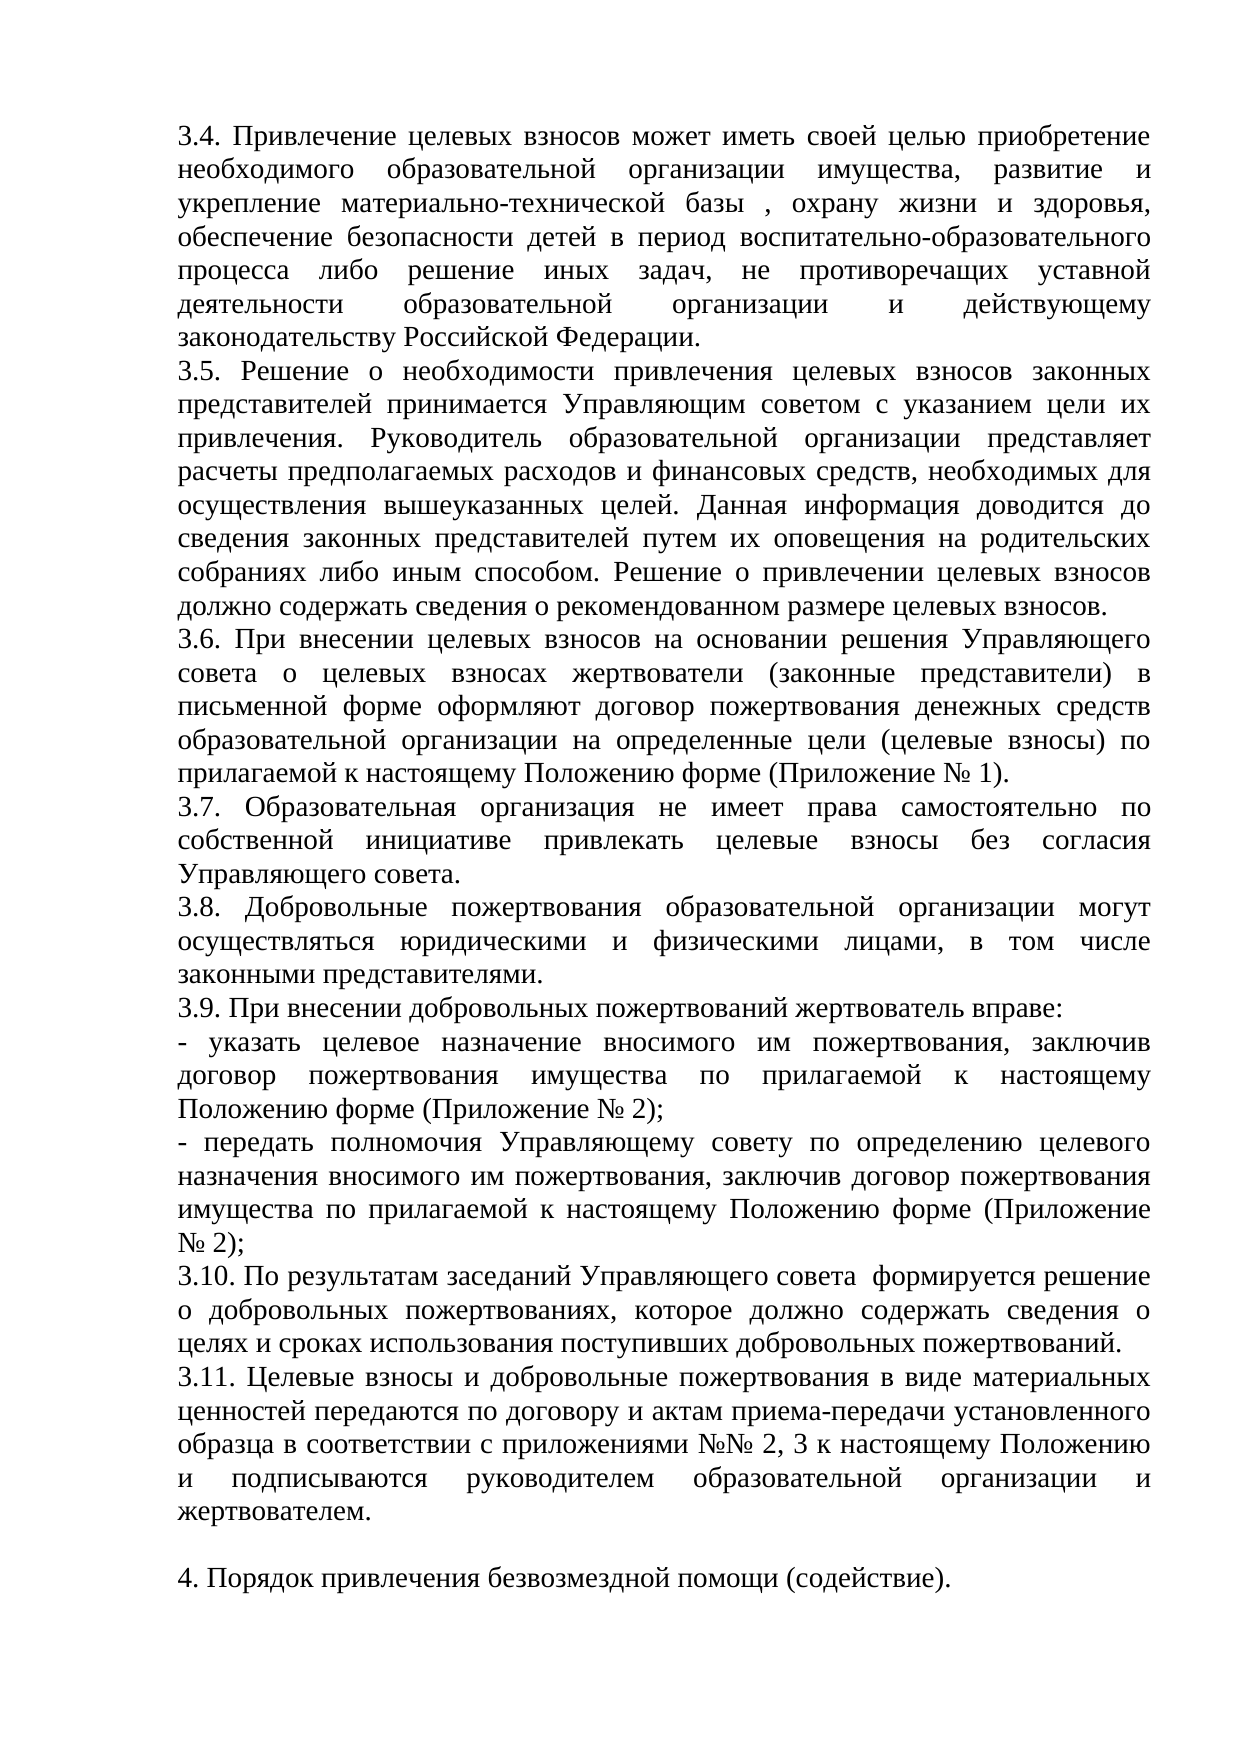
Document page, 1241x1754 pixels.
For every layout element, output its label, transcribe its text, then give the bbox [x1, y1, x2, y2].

text 3.6. При внесении целевых взносов на основании решения Управляющего совета о целевых взносах жертвователи (законные представители) в письменной форме оформляют договор пожертвования денежных средств образовательной организации на определенные цели (целевые взносы) по прилагаемой к настоящему Положению форме (Приложение № 1). [177, 621, 1152, 789]
text - указать целевое назначение вносимого им пожертвования, заключив договор пожертвования имущества по прилагаемой к настоящему Положению форме (Приложение № 2); [177, 1024, 1152, 1124]
text 3.9. При внесении добровольных пожертвований жертвователь вправе: [177, 990, 1152, 1024]
text 3.7. Образовательная организация не имеет права самостоятельно по собственной инициативе привлекать целевые взносы без согласия Управляющего совета. [177, 789, 1152, 889]
text 4. Порядок привлечения безвозмездной помощи (содействие). [177, 1560, 1152, 1594]
text 3.8. Добровольные пожертвования образовательной организации могут осуществляться юридическими и физическими лицами, в том числе законными представителями. [177, 889, 1152, 990]
text 3.5. Решение о необходимости привлечения целевых взносов законных представителей принимается Управляющим советом с указанием цели их привлечения. Руководитель образовательной организации представляет расчеты предполагаемых расходов и финансовых средств, необходимых для осуществления вышеуказанных целей. Данная информация доводится до сведения законных представителей путем их оповещения на родительских собраниях либо иным способом. Решение о привлечении целевых взносов должно содержать сведения о рекомендованном размере целевых взносов. [177, 353, 1152, 621]
text 3.4. Привлечение целевых взносов может иметь своей целью приобретение необходимого образовательной организации имущества, развитие и укрепление материально-технической базы , охрану жизни и здоровья, обеспечение безопасности детей в период воспитательно-образовательного процесса либо решение иных задач, не противоречащих уставной деятельности образовательной организации и действующему законодательству Российской Федерации. [177, 118, 1152, 353]
text 3.10. По результатам заседаний Управляющего совета формируется решение о добровольных пожертвованиях, которое должно содержать сведения о целях и сроках использования поступивших добровольных пожертвований. [177, 1258, 1152, 1359]
text 3.11. Целевые взносы и добровольные пожертвования в виде материальных ценностей передаются по договору и актам приема-передачи установленного образца в соответствии с приложениями №№ 2, 3 к настоящему Положению и подписываются руководителем образовательной организации и жертвователем. [177, 1359, 1152, 1527]
text - передать полномочия Управляющему совету по определению целевого назначения вносимого им пожертвования, заключив договор пожертвования имущества по прилагаемой к настоящему Положению форме (Приложение № 2); [177, 1124, 1152, 1258]
